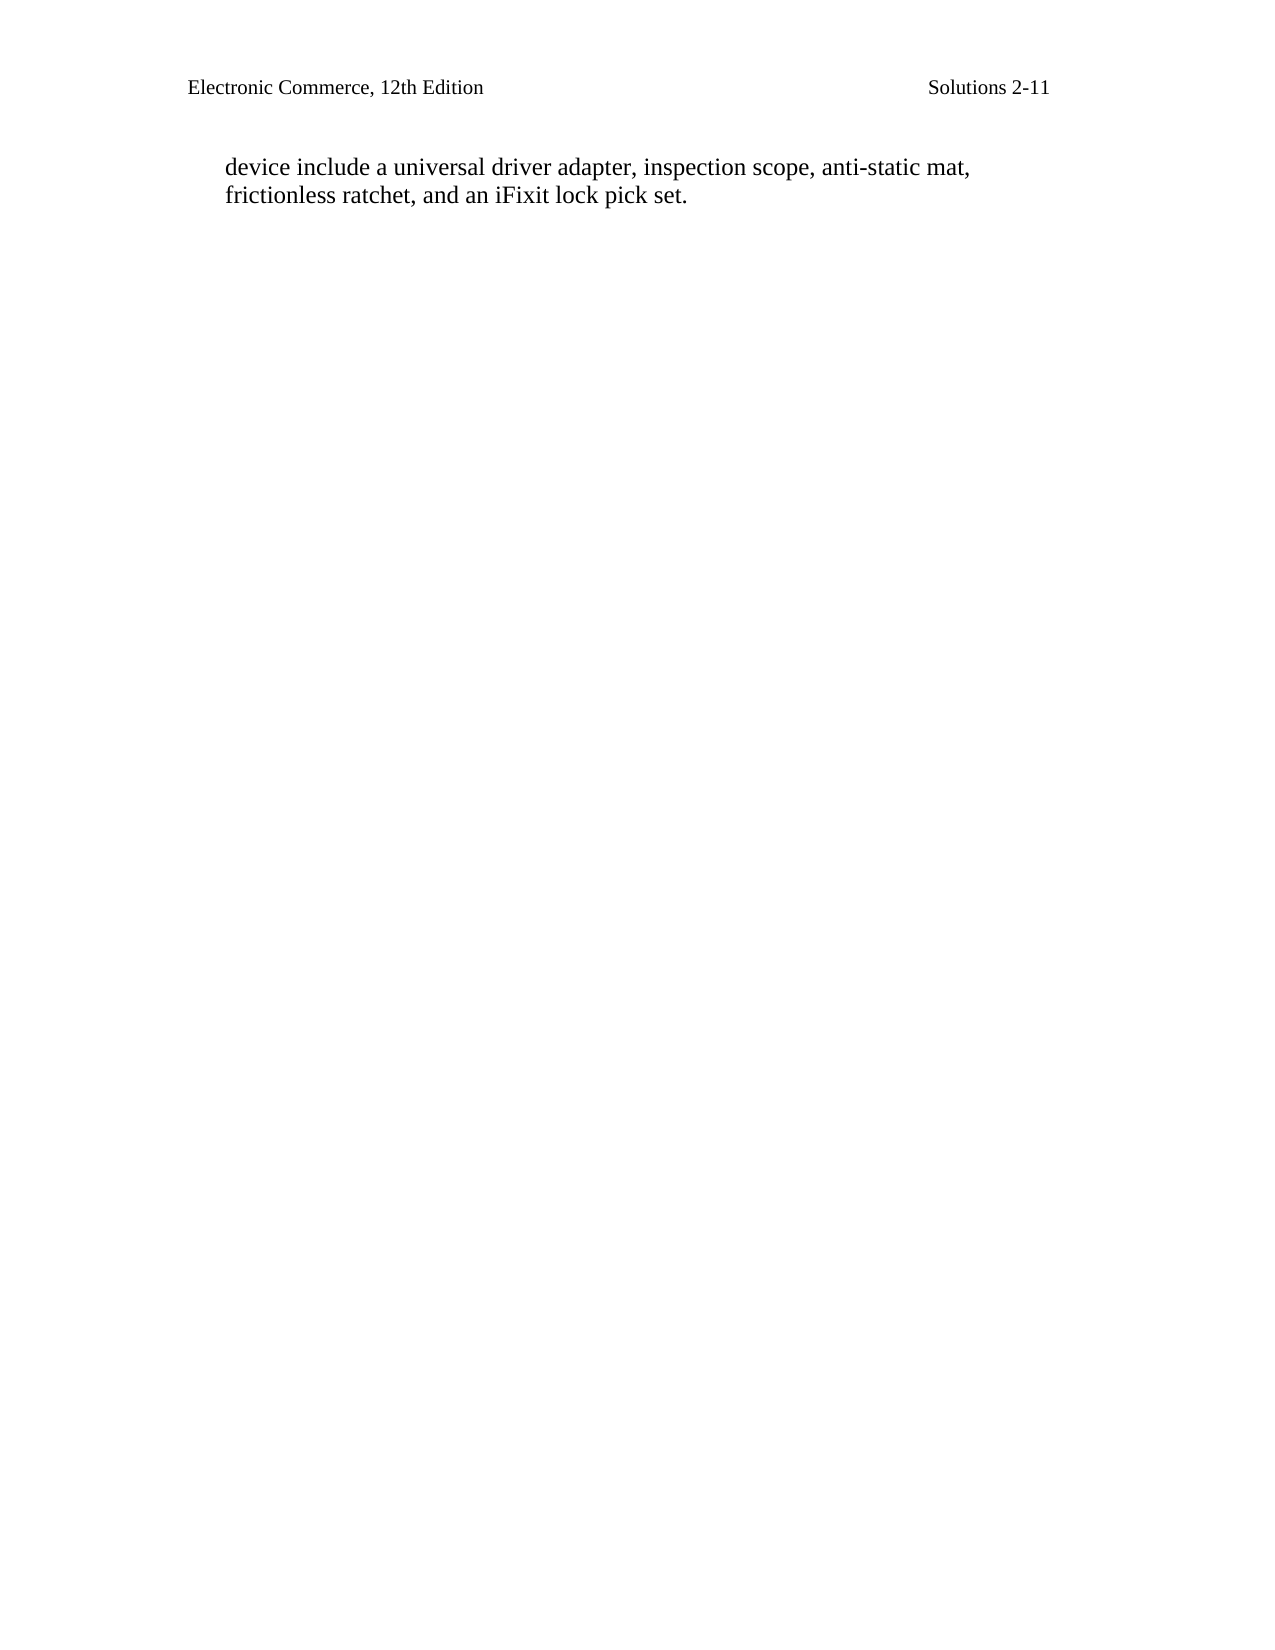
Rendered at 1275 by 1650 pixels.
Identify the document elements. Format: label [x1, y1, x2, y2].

list [187, 152, 1087, 209]
